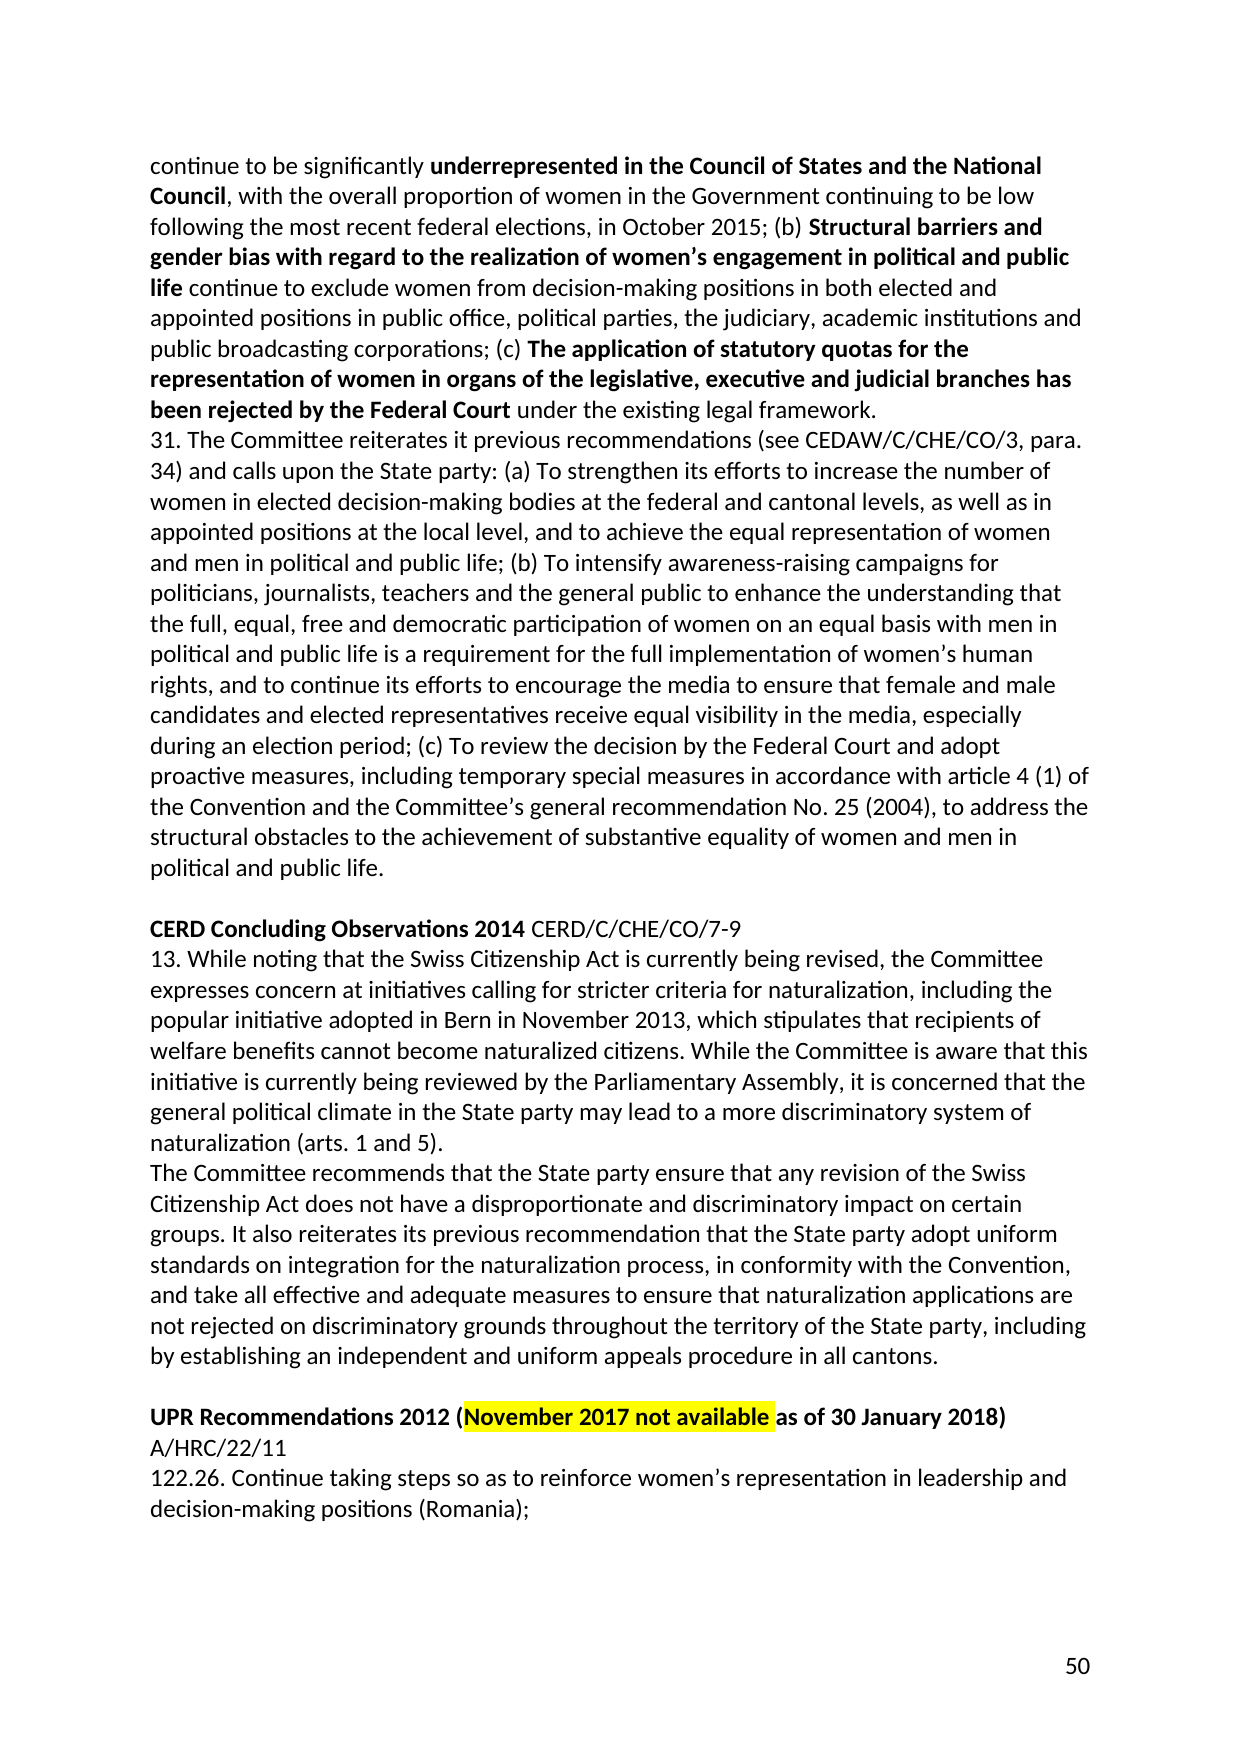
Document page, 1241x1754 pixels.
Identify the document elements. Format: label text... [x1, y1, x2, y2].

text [150, 150, 1090, 425]
text CERD Concluding Observations 2014 CERD/C/CHE/CO/7-9 [150, 913, 1090, 943]
text The Committee recommends that the State party ensure that any revision of the Swiss Citizenship Act does not have a disproportionate and discriminatory impact on certain groups. It also reiterates its previous recommendation that the State party adopt uniform standards on integration for the naturalization process, in conformity with the Convention, and take all effective and adequate measures to ensure that naturalization applications are not rejected on discriminatory grounds throughout the territory of the State party, including by establishing an independent and uniform appeals procedure in all cantons. [150, 1157, 1090, 1371]
text 122.26. Continue taking steps so as to reinforce women’s representation in leadership and decision-making positions (Romania); [150, 1462, 1090, 1523]
text 13. While noting that the Swiss Citizenship Act is currently being revised, the Committee expresses concern at initiatives calling for stricter criteria for naturalization, including the popular initiative adopted in Bern in November 2013, which stipulates that recipients of welfare benefits cannot become naturalized citizens. While the Committee is aware that this initiative is currently being reviewed by the Parliamentary Assembly, it is concerned that the general political climate in the State party may lead to a more discriminatory system of naturalization (arts. 1 and 5). [150, 943, 1090, 1157]
text UPR Recommendations 2012 (November 2017 not available as of 30 January 2018) A/HRC/22/11 [150, 1401, 1090, 1462]
text 31. The Committee reiterates it previous recommendations (see CEDAW/C/CHE/CO/3, para. 34) and calls upon the State party: (a) To strengthen its efforts to increase the number of women in elected decision-making bodies at the federal and cantonal levels, as well as in appointed positions at the local level, and to achieve the equal representation of women and men in political and public life; (b) To intensify awareness-raising campaigns for politicians, journalists, teachers and the general public to enhance the understanding that the full, equal, free and democratic participation of women on an equal basis with men in political and public life is a requirement for the full implementation of women’s human rights, and to continue its efforts to encourage the media to ensure that female and male candidates and elected representatives receive equal visibility in the media, especially during an election period; (c) To review the decision by the Federal Court and adopt proactive measures, including temporary special measures in accordance with article 4 (1) of the Convention and the Committee’s general recommendation No. 25 (2004), to address the structural obstacles to the achievement of substantive equality of women and men in political and public life. [150, 425, 1090, 882]
